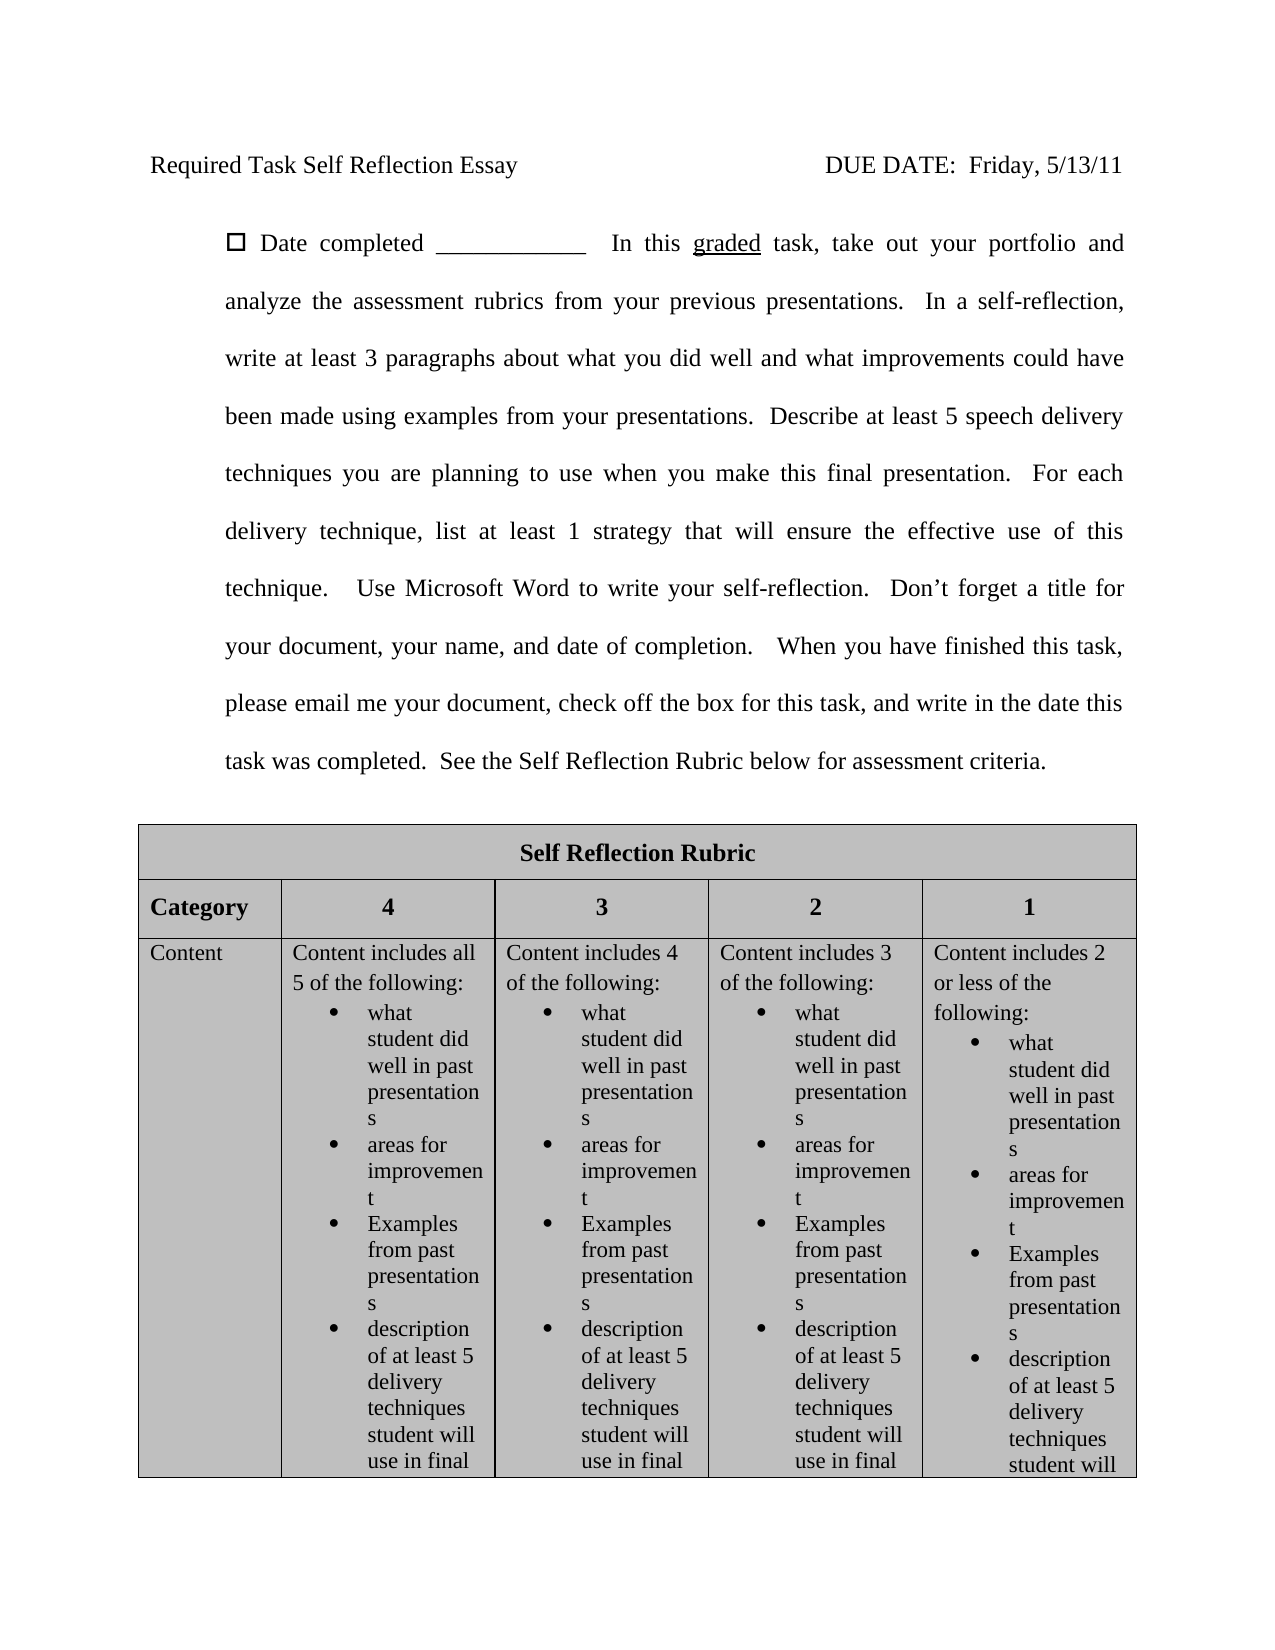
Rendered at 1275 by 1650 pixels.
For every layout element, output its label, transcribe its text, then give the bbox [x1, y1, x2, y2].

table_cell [923, 939, 1136, 1477]
table_header Self Reflection Rubric [139, 825, 1136, 879]
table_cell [496, 939, 708, 1477]
text Required Task Self Reflection Essay DUE DATE: Friday, 5/13/11 [150, 150, 1125, 179]
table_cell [282, 939, 494, 1477]
table_cell Category [139, 880, 281, 938]
table_cell 2 [709, 880, 922, 938]
text Date completed ____________ In this graded task, take out your portfolio and analyze the assessment rubrics from your previous presentations. In a self-reflection, write at least 3 paragraphs about what you did well and what improvements could have been made using examples from your presentations. Describe at least 5 speech delivery techniques you are planning to use when you make this final presentation. For each delivery technique, list at least 1 strategy that will ensure the effective use of this technique. Use Microsoft Word to write your self-reflection. Don’t forget a title for your document, your name, and date of completion. When you have finished this task, please email me your document, check off the box for this task, and write in the date this task was completed. See the Self Reflection Rubric below for assessment criteria. [225, 228, 1125, 774]
table_cell 3 [496, 880, 708, 938]
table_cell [709, 939, 922, 1477]
table_cell 4 [282, 880, 494, 938]
table_cell 1 [923, 880, 1136, 938]
table_cell Content [139, 939, 281, 1477]
